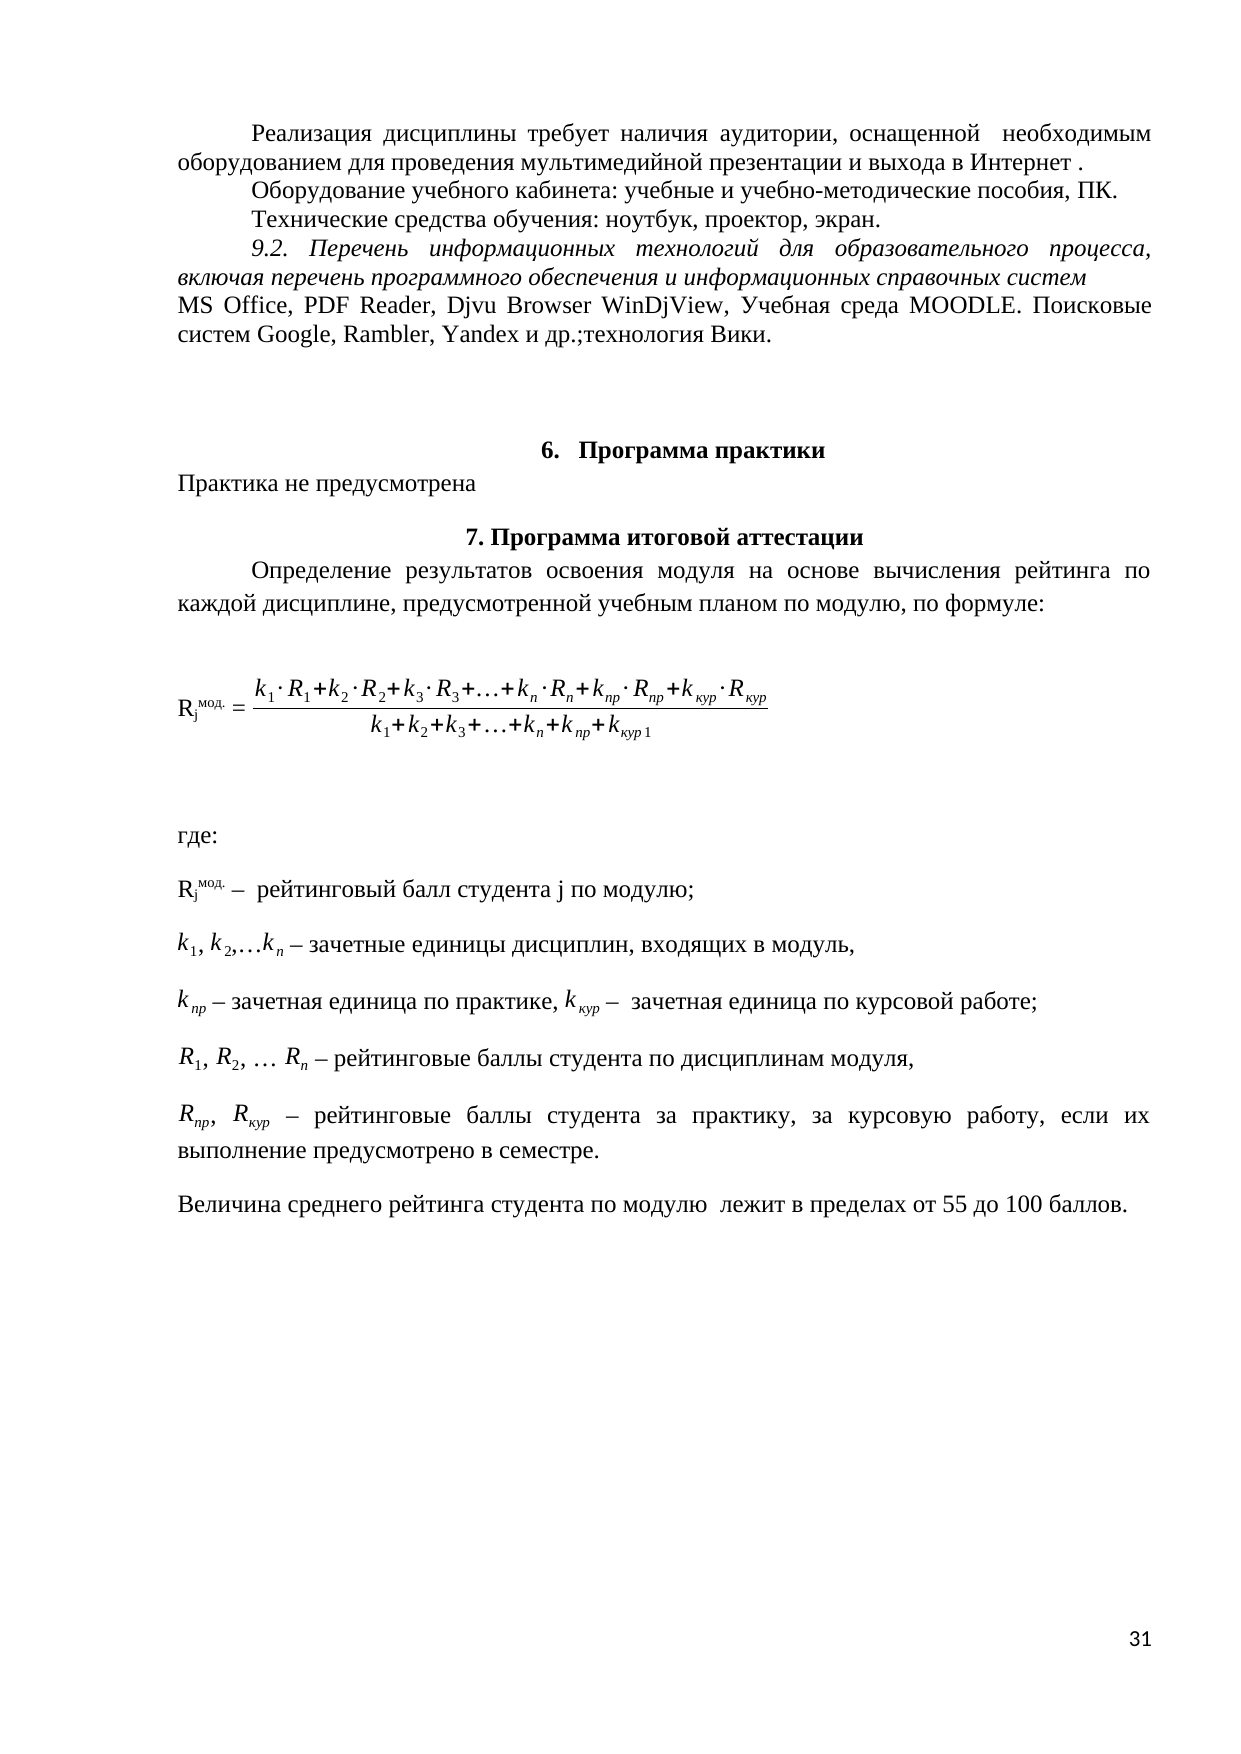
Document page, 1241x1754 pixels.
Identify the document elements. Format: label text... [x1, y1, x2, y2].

text Rjмод. = [177, 675, 1152, 741]
text Технические средства обучения: ноутбук, проектор, экран. [177, 204, 1152, 233]
text , – рейтинговые баллы студента за практику, за курсовую работу, если их выполнение предусмотрено в семестре. [177, 1099, 1152, 1164]
text , , … – рейтинговые баллы студента по дисциплинам модуля, [177, 1042, 1152, 1074]
text Определение результатов освоения модуля на основе вычисления рейтинга по каждой дисциплине, предусмотренной учебным планом по модулю, по формуле: [177, 555, 1152, 617]
text MS Office, PDF Reader, Djvu Browser WinDjView, Учебная среда MOODLE. Поисковые систем Google, Rambler, Yandex и др.;технология Вики. [177, 291, 1152, 348]
text 9.2. Перечень информационных технологий для образовательного процесса, включая перечень программного обеспечения и информационных справочных систем [177, 233, 1152, 291]
text где: [177, 820, 1152, 849]
text – зачетная единица по практике, – зачетная единица по курсовой работе; [177, 985, 1152, 1017]
text Величина среднего рейтинга студента по модулю лежит в пределах от 55 до 100 баллов. [177, 1189, 1152, 1218]
subtitle Программа практики [215, 435, 1152, 464]
text Реализация дисциплины требует наличия аудитории, оснащенной необходимым оборудованием для проведения мультимедийной презентации и выхода в Интернет . [177, 118, 1152, 176]
text , ,… – зачетные единицы дисциплин, входящих в модуль, [177, 928, 1152, 960]
text Практика не предусмотрена [177, 468, 1152, 497]
subtitle 7. Программа итоговой аттестации [177, 522, 1152, 551]
text Оборудование учебного кабинета: учебные и учебно-методические пособия, ПК. [177, 176, 1152, 204]
text Rjмод. – рейтинговый балл студента j по модулю; [177, 874, 1152, 903]
